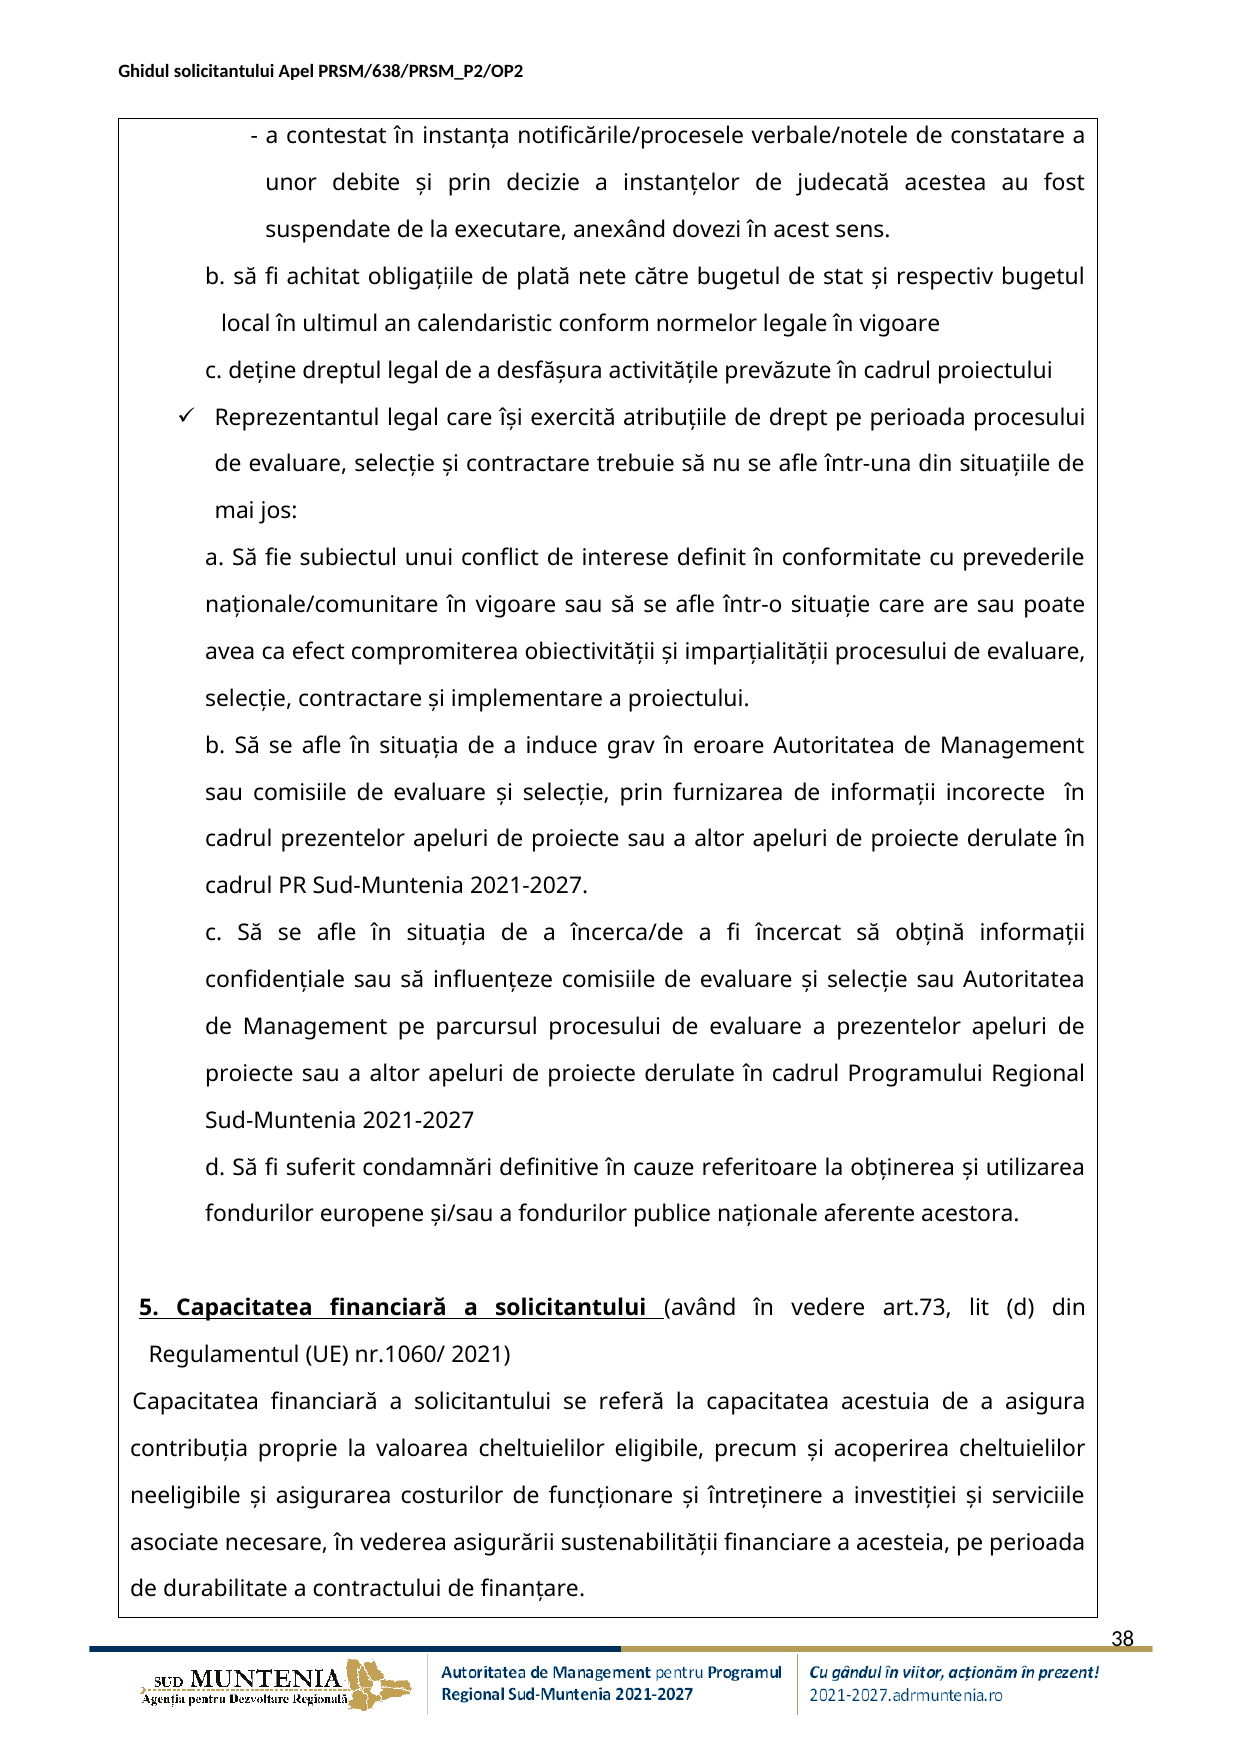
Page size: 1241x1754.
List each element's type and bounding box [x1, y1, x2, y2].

table_header [119, 119, 1097, 1617]
picture [89, 1646, 1153, 1715]
